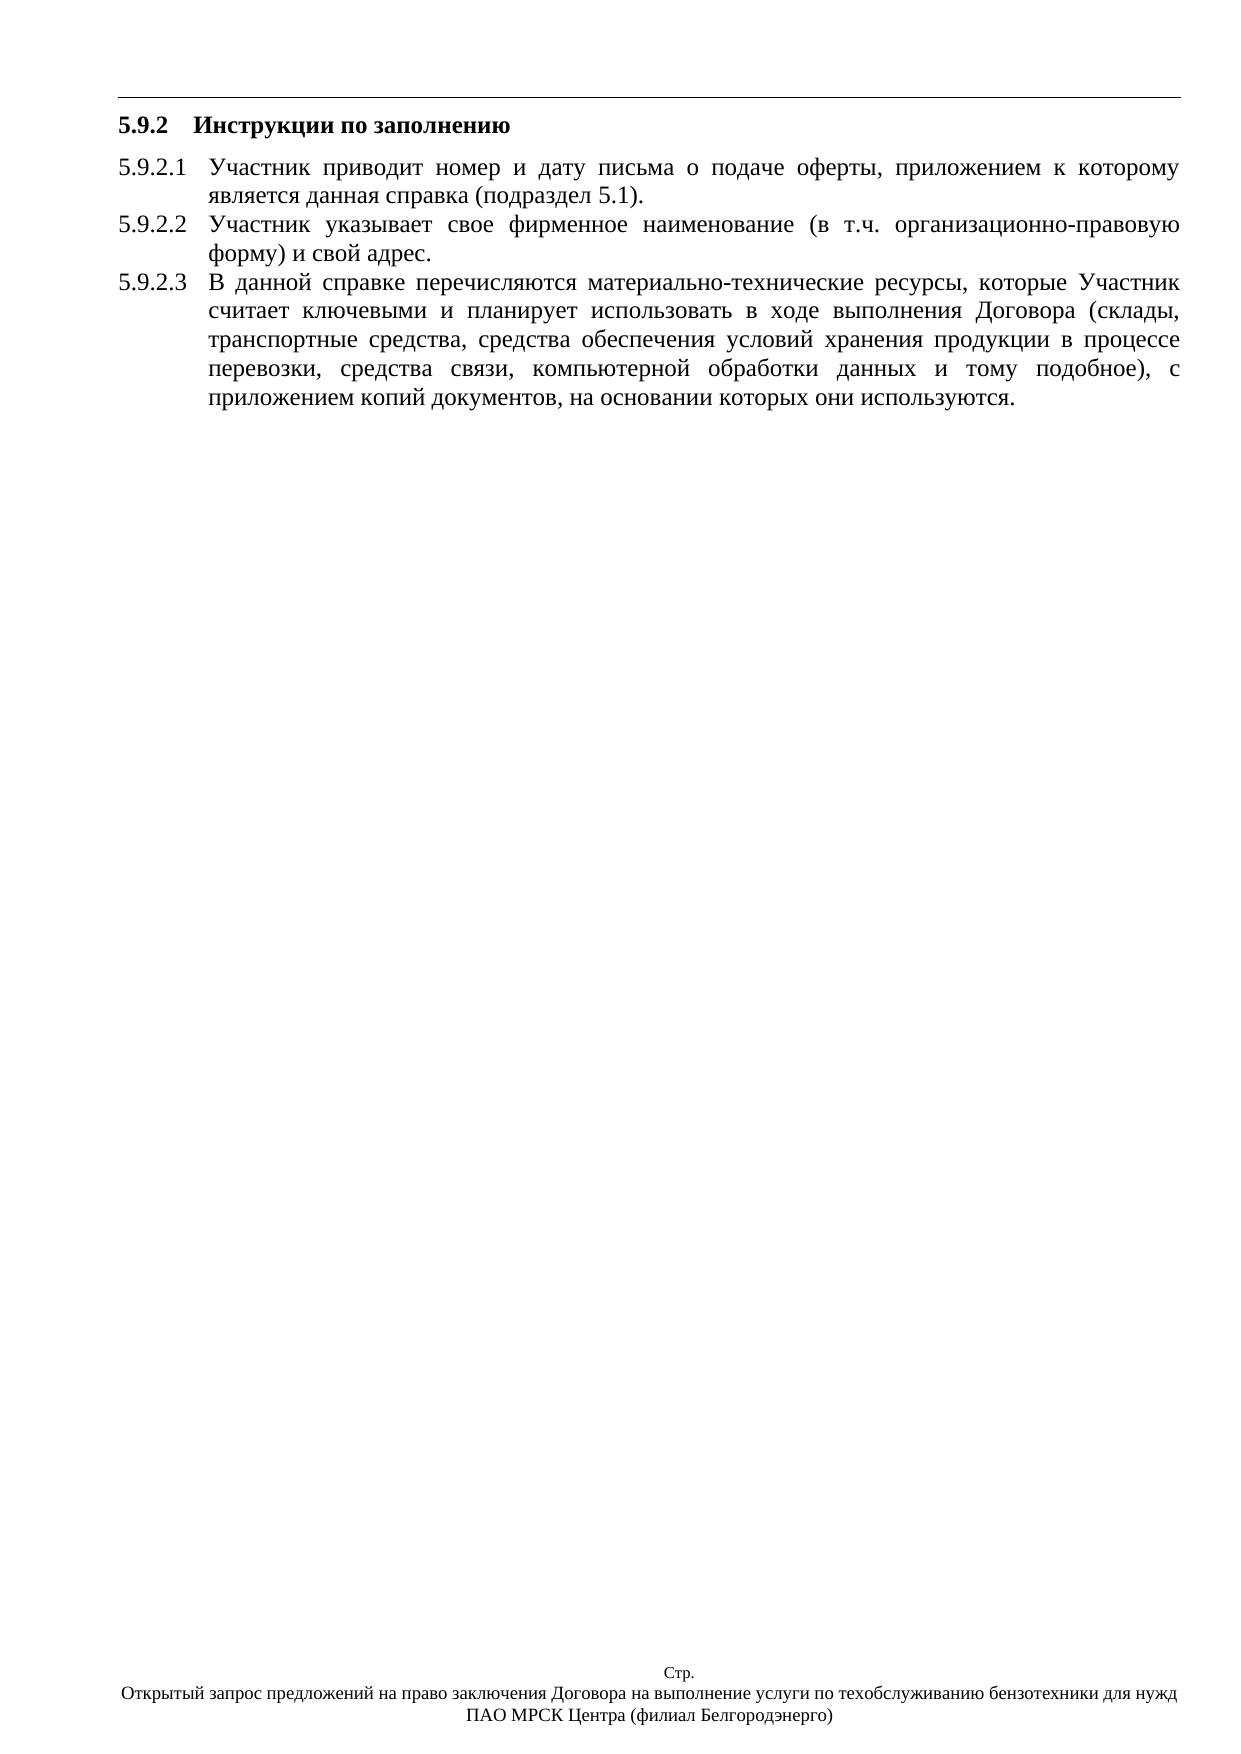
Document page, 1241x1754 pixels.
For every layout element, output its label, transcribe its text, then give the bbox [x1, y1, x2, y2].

subtitle Инструкции по заполнению [118, 111, 1181, 139]
list Участник приводит номер и дату письма о подаче оферты, приложением к которому является данная справка (подраздел 5.1). [118, 152, 1181, 209]
list Участник указывает свое фирменное наименование (в т.ч. организационно-правовую форму) и свой адрес. [118, 209, 1181, 267]
list В данной справке перечисляются материально-технические ресурсы, которые Участник считает ключевыми и планирует использовать в ходе выполнения Договора (склады, транспортные средства, средства обеспечения условий хранения продукции в процессе перевозки, средства связи, компьютерной обработки данных и тому подобное), с приложением копий документов, на основании которых они используются. [118, 267, 1181, 411]
